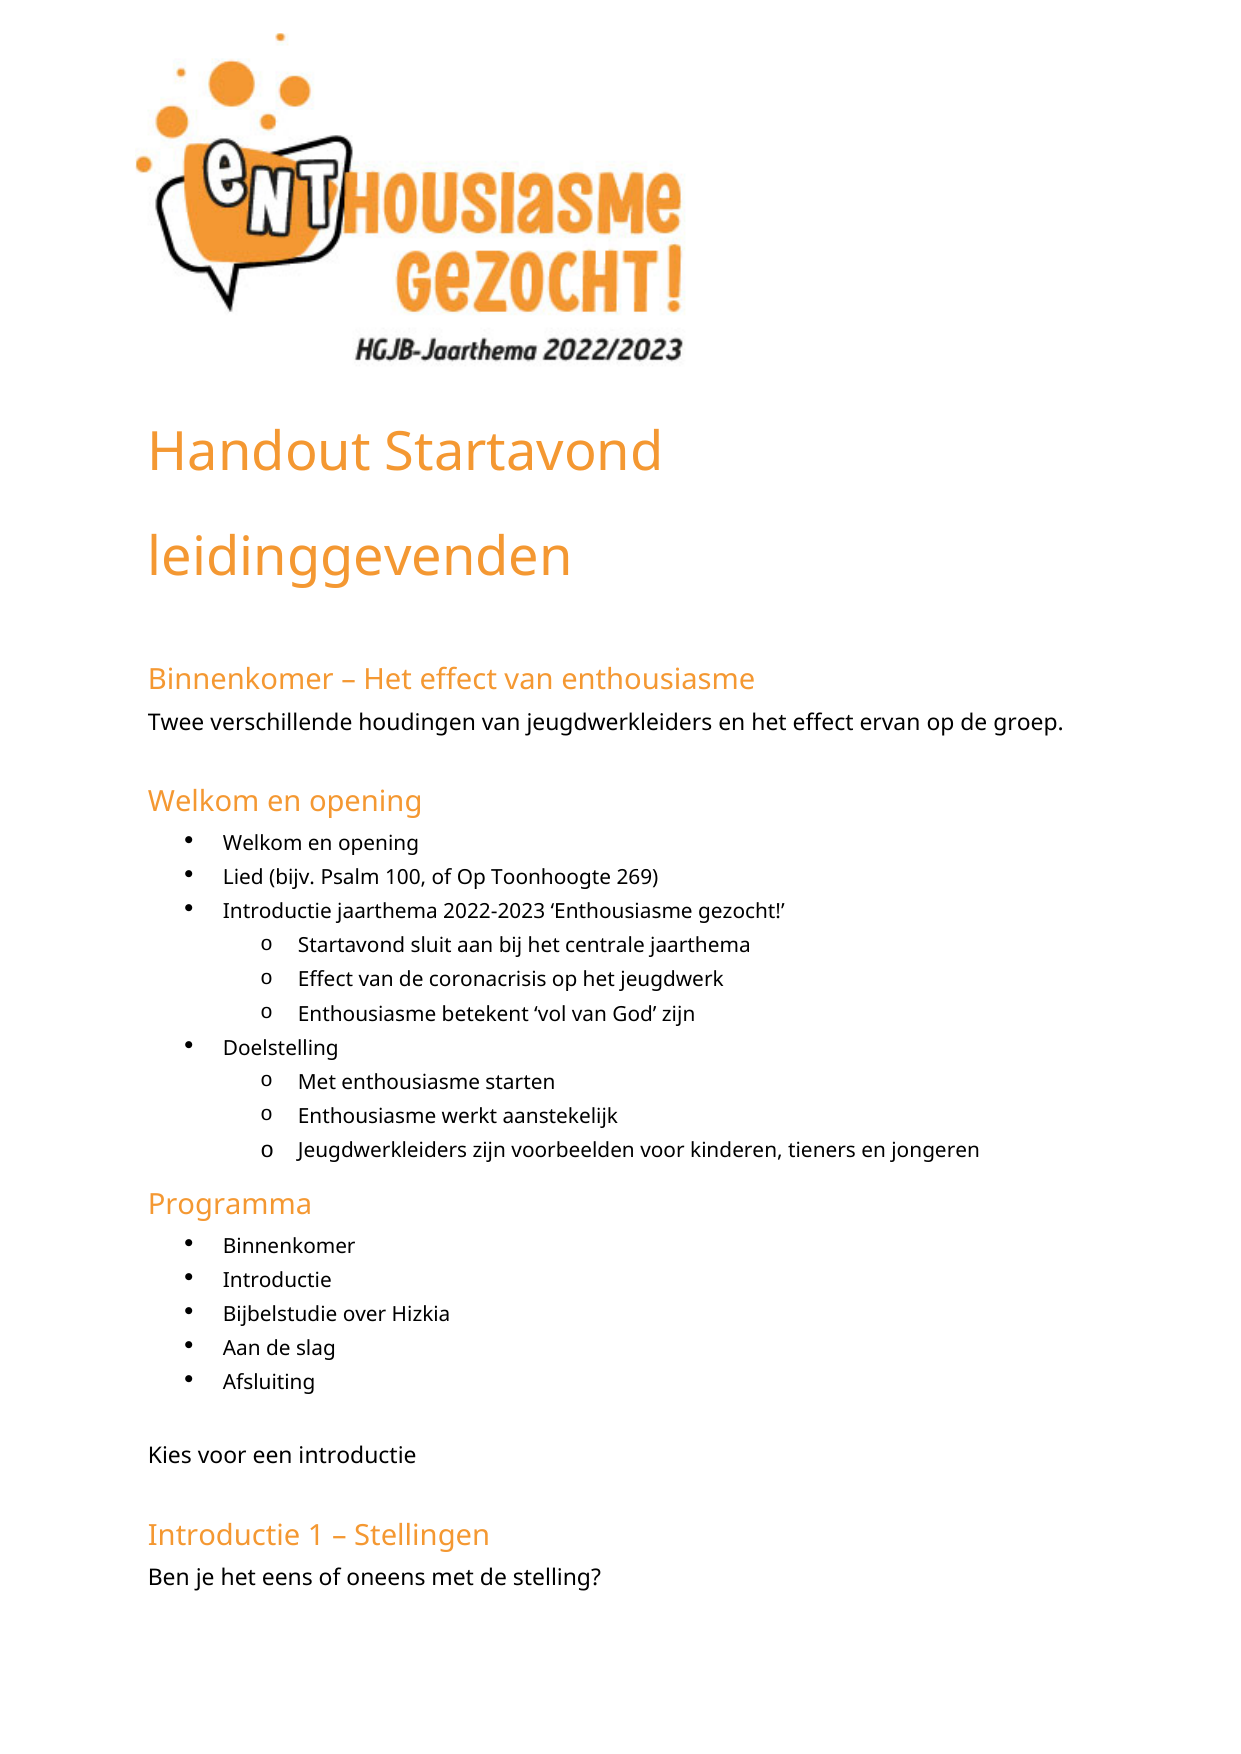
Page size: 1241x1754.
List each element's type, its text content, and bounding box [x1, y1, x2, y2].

list Aan de slag [185, 1333, 1093, 1362]
list Jeugdwerkleiders zijn voorbeelden voor kinderen, tieners en jongeren [260, 1135, 1093, 1164]
list Afsluiting [185, 1367, 1093, 1396]
list Startavond sluit aan bij het centrale jaarthema [260, 930, 1093, 959]
list Doelstelling [185, 1033, 1093, 1061]
list Bijbelstudie over Hizkia [185, 1299, 1093, 1327]
list Enthousiasme betekent ‘vol van God’ zijn [260, 999, 1093, 1027]
list Met enthousiasme starten [260, 1067, 1093, 1095]
text Twee verschillende houdingen van jeugdwerkleiders en het effect ervan op de groep. [148, 706, 1093, 737]
list Introductie [185, 1265, 1093, 1293]
text Handout Startavond leidinggevenden Binnenkomer – Het effect van enthousiasme [148, 413, 1093, 698]
text Introductie 1 – Stellingen [148, 1514, 1093, 1553]
list Introductie jaarthema 2022-2023 ‘Enthousiasme gezocht!’ [185, 896, 1093, 925]
list Enthousiasme werkt aanstekelijk [260, 1101, 1093, 1129]
list Binnenkomer [185, 1231, 1093, 1259]
picture [135, 33, 1080, 389]
text Ben je het eens of oneens met de stelling? [148, 1561, 1093, 1593]
text Programma [148, 1183, 1093, 1223]
text Kies voor een introductie [148, 1439, 1093, 1470]
list Welkom en opening [185, 828, 1093, 857]
text Welkom en opening [148, 781, 1093, 820]
list Lied (bijv. Psalm 100, of Op Toonhoogte 269) [185, 862, 1093, 891]
list Effect van de coronacrisis op het jeugdwerk [260, 964, 1093, 993]
